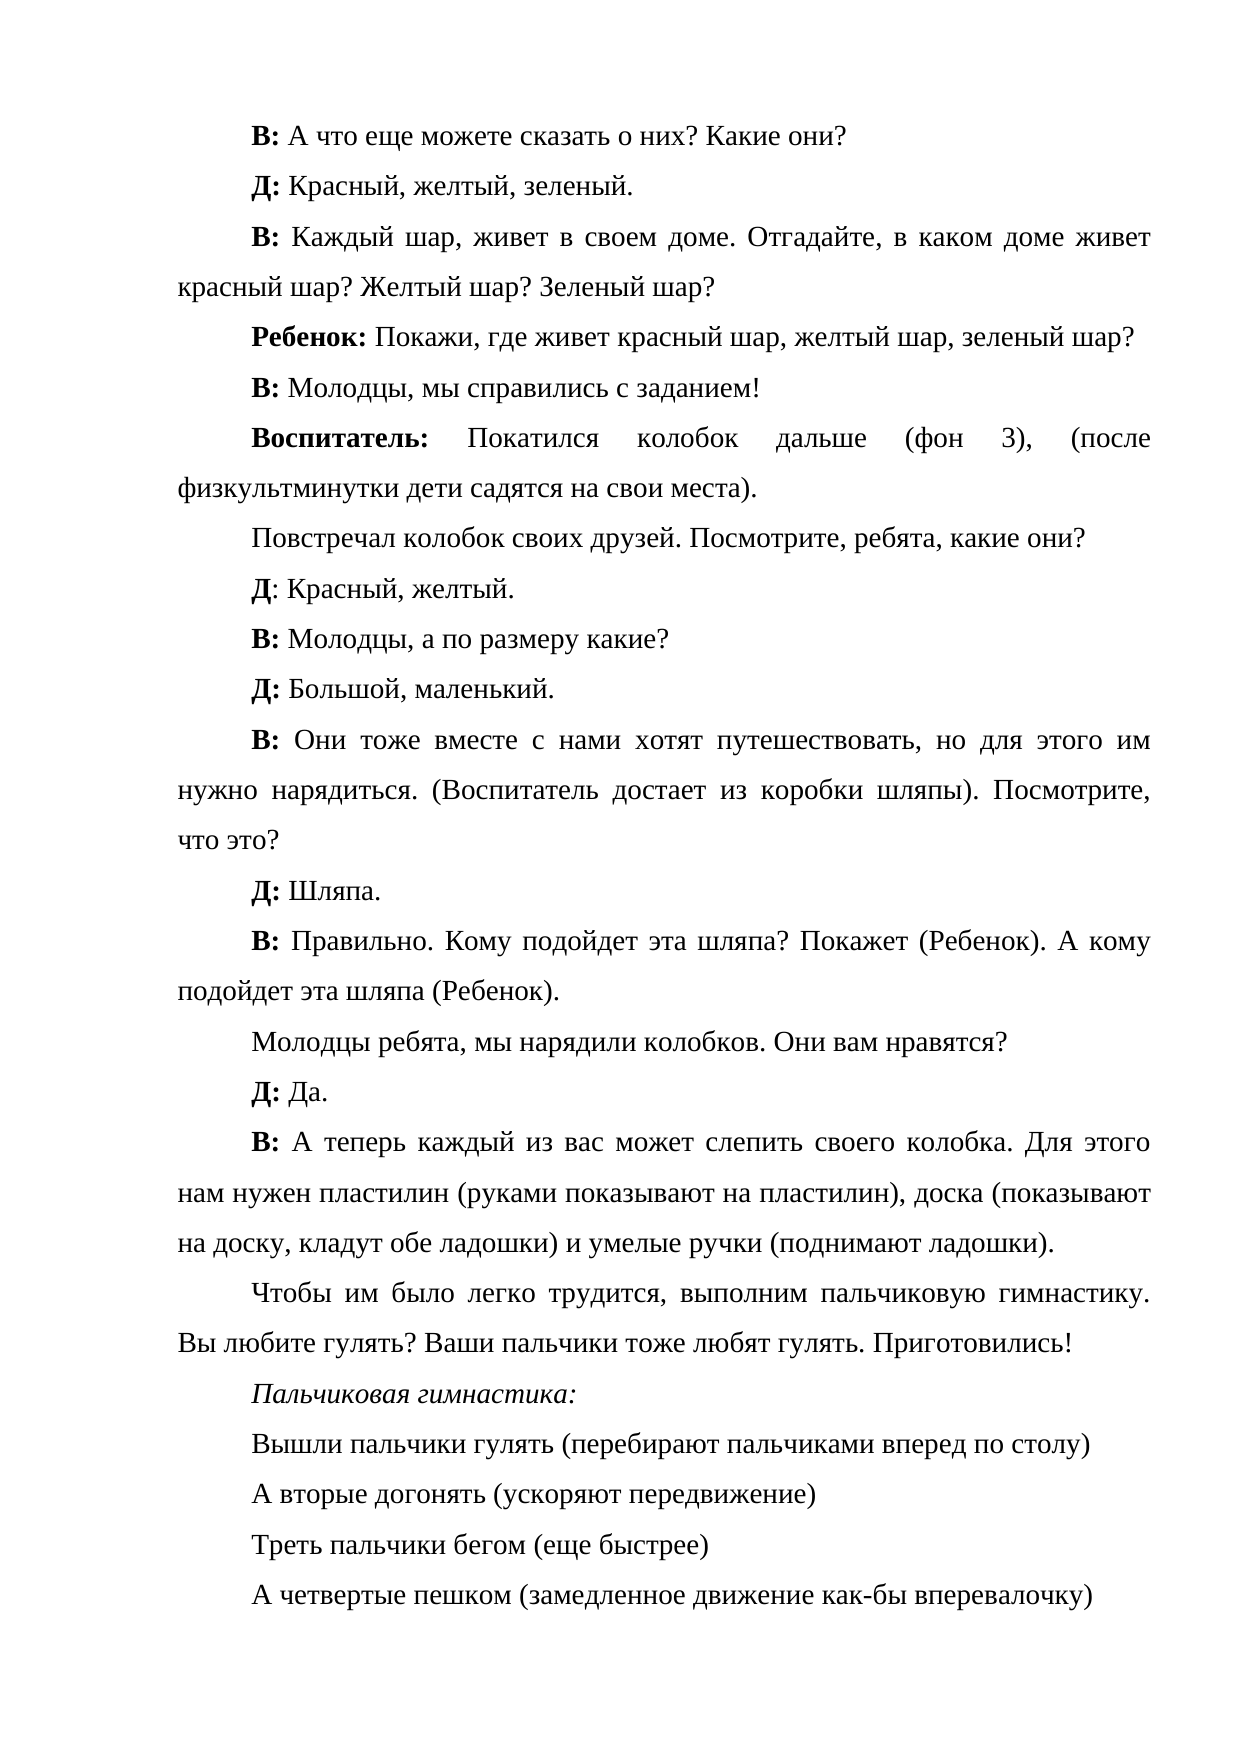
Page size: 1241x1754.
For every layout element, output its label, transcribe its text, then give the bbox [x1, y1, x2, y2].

text Молодцы ребята, мы нарядили колобков. Они вам нравятся? [177, 1024, 1152, 1057]
text В: Молодцы, мы справились с заданием! [177, 370, 1152, 403]
text Пальчиковая гимнастика: [177, 1376, 1152, 1409]
text А четвертые пешком (замедленное движение как-бы вперевалочку) [177, 1577, 1152, 1611]
text В: Они тоже вместе с нами хотят путешествовать, но для этого им нужно нарядиться. (Воспитатель достает из коробки шляпы). Посмотрите, что это? [177, 722, 1152, 856]
text В: А что еще можете сказать о них? Какие они? [177, 118, 1152, 152]
text Ребенок: Покажи, где живет красный шар, желтый шар, зеленый шар? [177, 319, 1152, 353]
text Вышли пальчики гулять (перебирают пальчиками вперед по столу) [177, 1426, 1152, 1460]
text Повстречал колобок своих друзей. Посмотрите, ребята, какие они? [177, 521, 1152, 554]
text В: А теперь каждый из вас может слепить своего колобка. Для этого нам нужен пластилин (руками показывают на пластилин), доска (показывают на доску, кладут обе ладошки) и умелые ручки (поднимают ладошки). [177, 1124, 1152, 1258]
text Д: Шляпа. [177, 873, 1152, 906]
text В: Молодцы, а по размеру какие? [177, 621, 1152, 655]
text Д: Да. [177, 1074, 1152, 1108]
text В: Каждый шар, живет в своем доме. Отгадайте, в каком доме живет красный шар? Желтый шар? Зеленый шар? [177, 219, 1152, 303]
text Треть пальчики бегом (еще быстрее) [177, 1527, 1152, 1560]
text Д: Красный, желтый, зеленый. [177, 168, 1152, 202]
text А вторые догонять (ускоряют передвижение) [177, 1477, 1152, 1510]
text В: Правильно. Кому подойдет эта шляпа? Покажет (Ребенок). А кому подойдет эта шляпа (Ребенок). [177, 923, 1152, 1007]
text Д: Большой, маленький. [177, 672, 1152, 705]
text Чтобы им было легко трудится, выполним пальчиковую гимнастику. Вы любите гулять? Ваши пальчики тоже любят гулять. Приготовились! [177, 1275, 1152, 1359]
text Воспитатель: Покатился колобок дальше (фон 3), (после физкультминутки дети садятся на свои места). [177, 420, 1152, 504]
text Д: Красный, желтый. [177, 571, 1152, 604]
